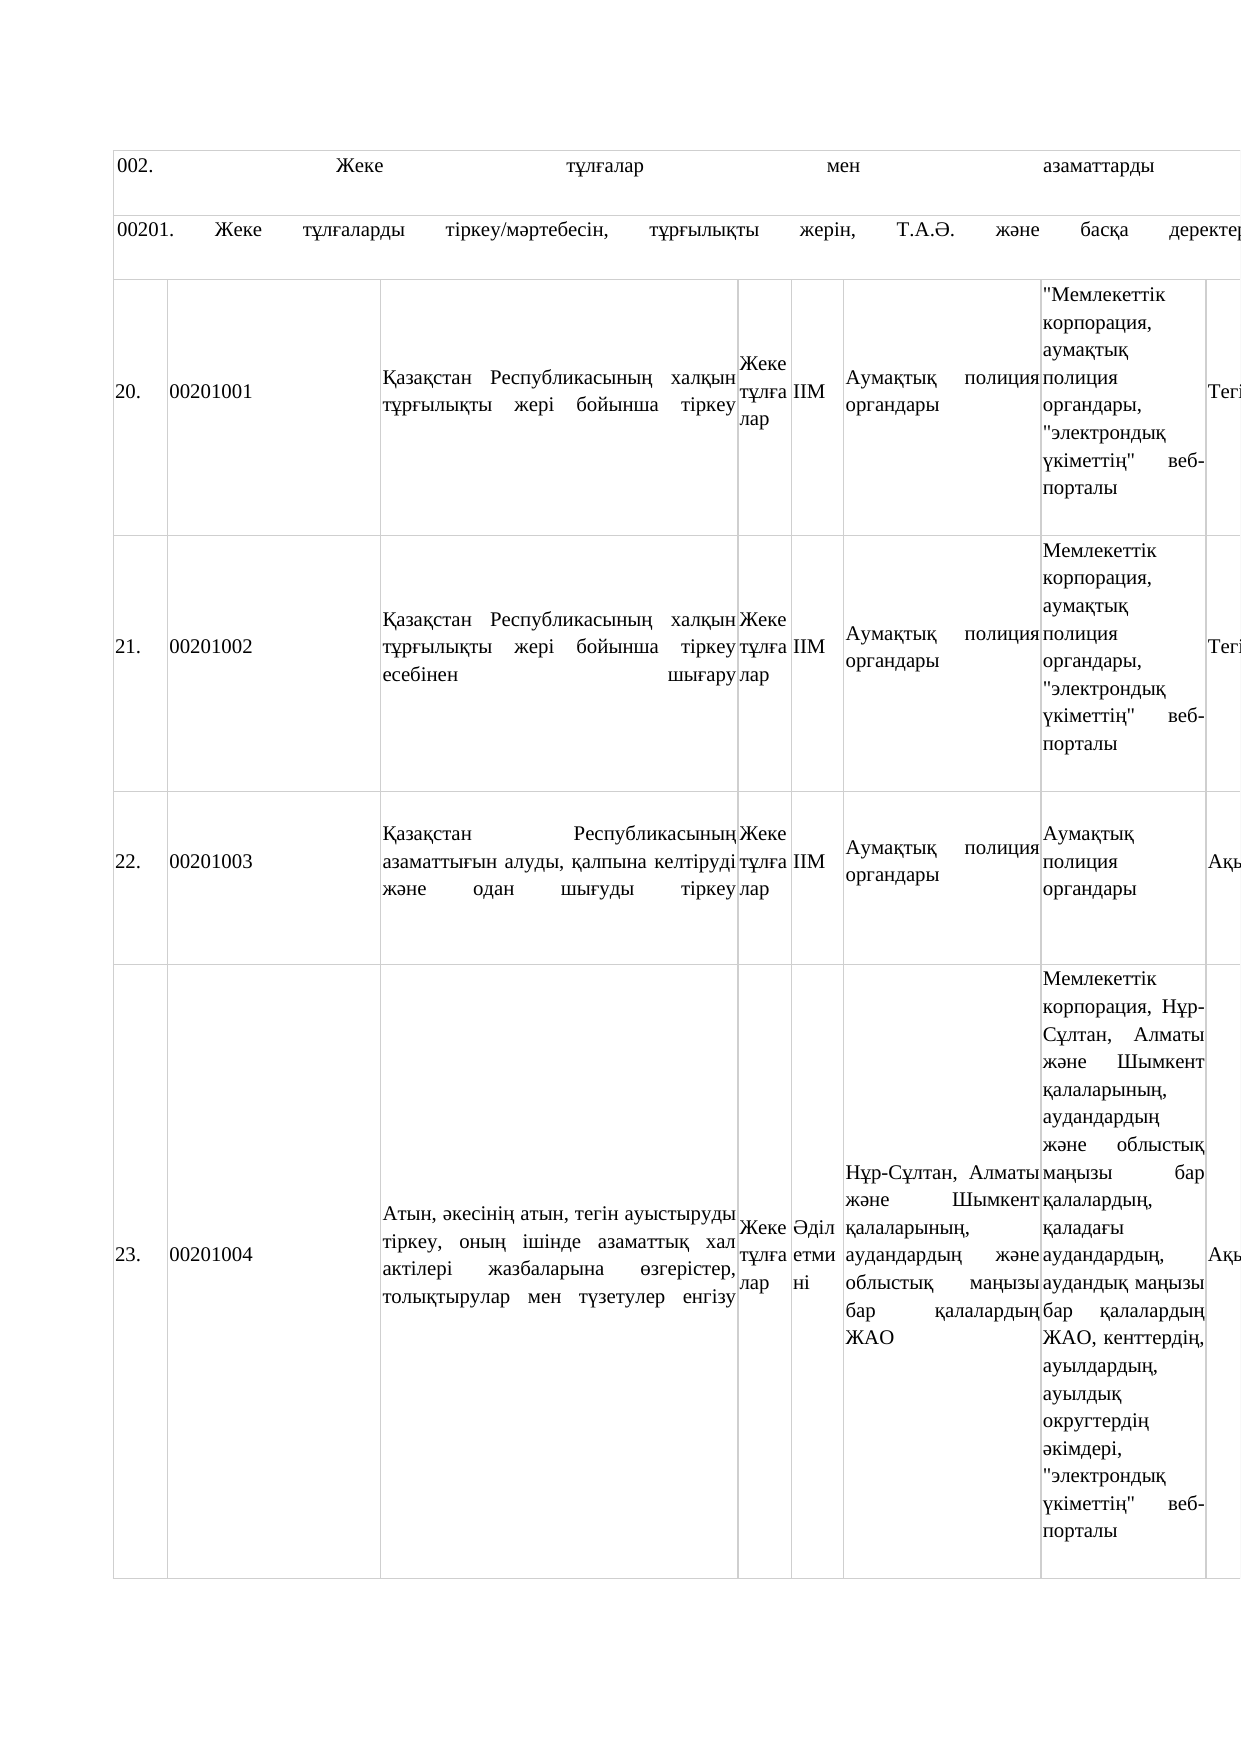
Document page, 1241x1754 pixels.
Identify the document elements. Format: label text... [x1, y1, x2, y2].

table_cell Аумақтық полиция органдары [844, 536, 1040, 791]
table_cell Жеке тұлғалар [739, 792, 791, 963]
table_cell ІІМ [792, 536, 843, 791]
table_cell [844, 965, 1040, 1578]
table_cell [1042, 965, 1205, 1578]
table_cell "Мемлекеттік корпорация, аумақтық полиция органдары, "электрондық үкіметтің" веб-порталы [1042, 280, 1205, 535]
table_cell 00201004 [168, 965, 380, 1578]
table_cell Аумақтық полиция органдары [1042, 792, 1205, 963]
table_cell Жеке тұлғалар [739, 965, 791, 1578]
table_cell 00201002 [168, 536, 380, 791]
table_cell Ақылы [1207, 965, 1240, 1578]
table_cell Мемлекеттік корпорация, аумақтық полиция органдары, "электрондық үкіметтің" веб-порталы [1042, 536, 1205, 791]
table_cell Қазақстан Республикасының халқын тұрғылықты жері бойынша тіркеу есебінен шығару [381, 536, 737, 791]
table_cell Жеке тұлғалар [739, 280, 791, 535]
table_cell 23. [114, 965, 167, 1578]
table_cell ІІМ [792, 792, 843, 963]
table_cell 22. [114, 792, 167, 963]
table_cell Аумақтық полиция органдары [844, 280, 1040, 535]
table_cell 00201001 [168, 280, 380, 535]
table_cell Тегін [1207, 536, 1240, 791]
table_cell Аумақтық полиция органдары [844, 792, 1040, 963]
table_cell Ақылы [1207, 792, 1240, 963]
table_cell ІІМ [792, 280, 843, 535]
table_cell 002. Жеке тұлғалар мен азаматтарды тіркеу [114, 151, 1240, 214]
table_cell Жеке тұлғалар [739, 536, 791, 791]
table_cell Қазақстан Республикасының азаматтығын алуды, қалпына келтіруді және одан шығуды тіркеу [381, 792, 737, 963]
table_cell 00201. Жеке тұлғаларды тіркеу/мәртебесін, тұрғылықты жерін, Т.А.Ә. және басқа деректерін ауыстыру [114, 216, 1240, 279]
table_cell Әділетмині [792, 965, 843, 1578]
table_cell 21. [114, 536, 167, 791]
table_cell 00201003 [168, 792, 380, 963]
table_cell Атын, әкесінің атын, тегін ауыстыруды тіркеу, оның ішінде азаматтық хал актілері жазбаларына өзгерістер, толықтырулар мен түзетулер енгізу [381, 965, 737, 1578]
table_cell 20. [114, 280, 167, 535]
table_cell Қазақстан Республикасының халқын тұрғылықты жері бойынша тіркеу [381, 280, 737, 535]
table_cell Тегін [1207, 280, 1240, 535]
